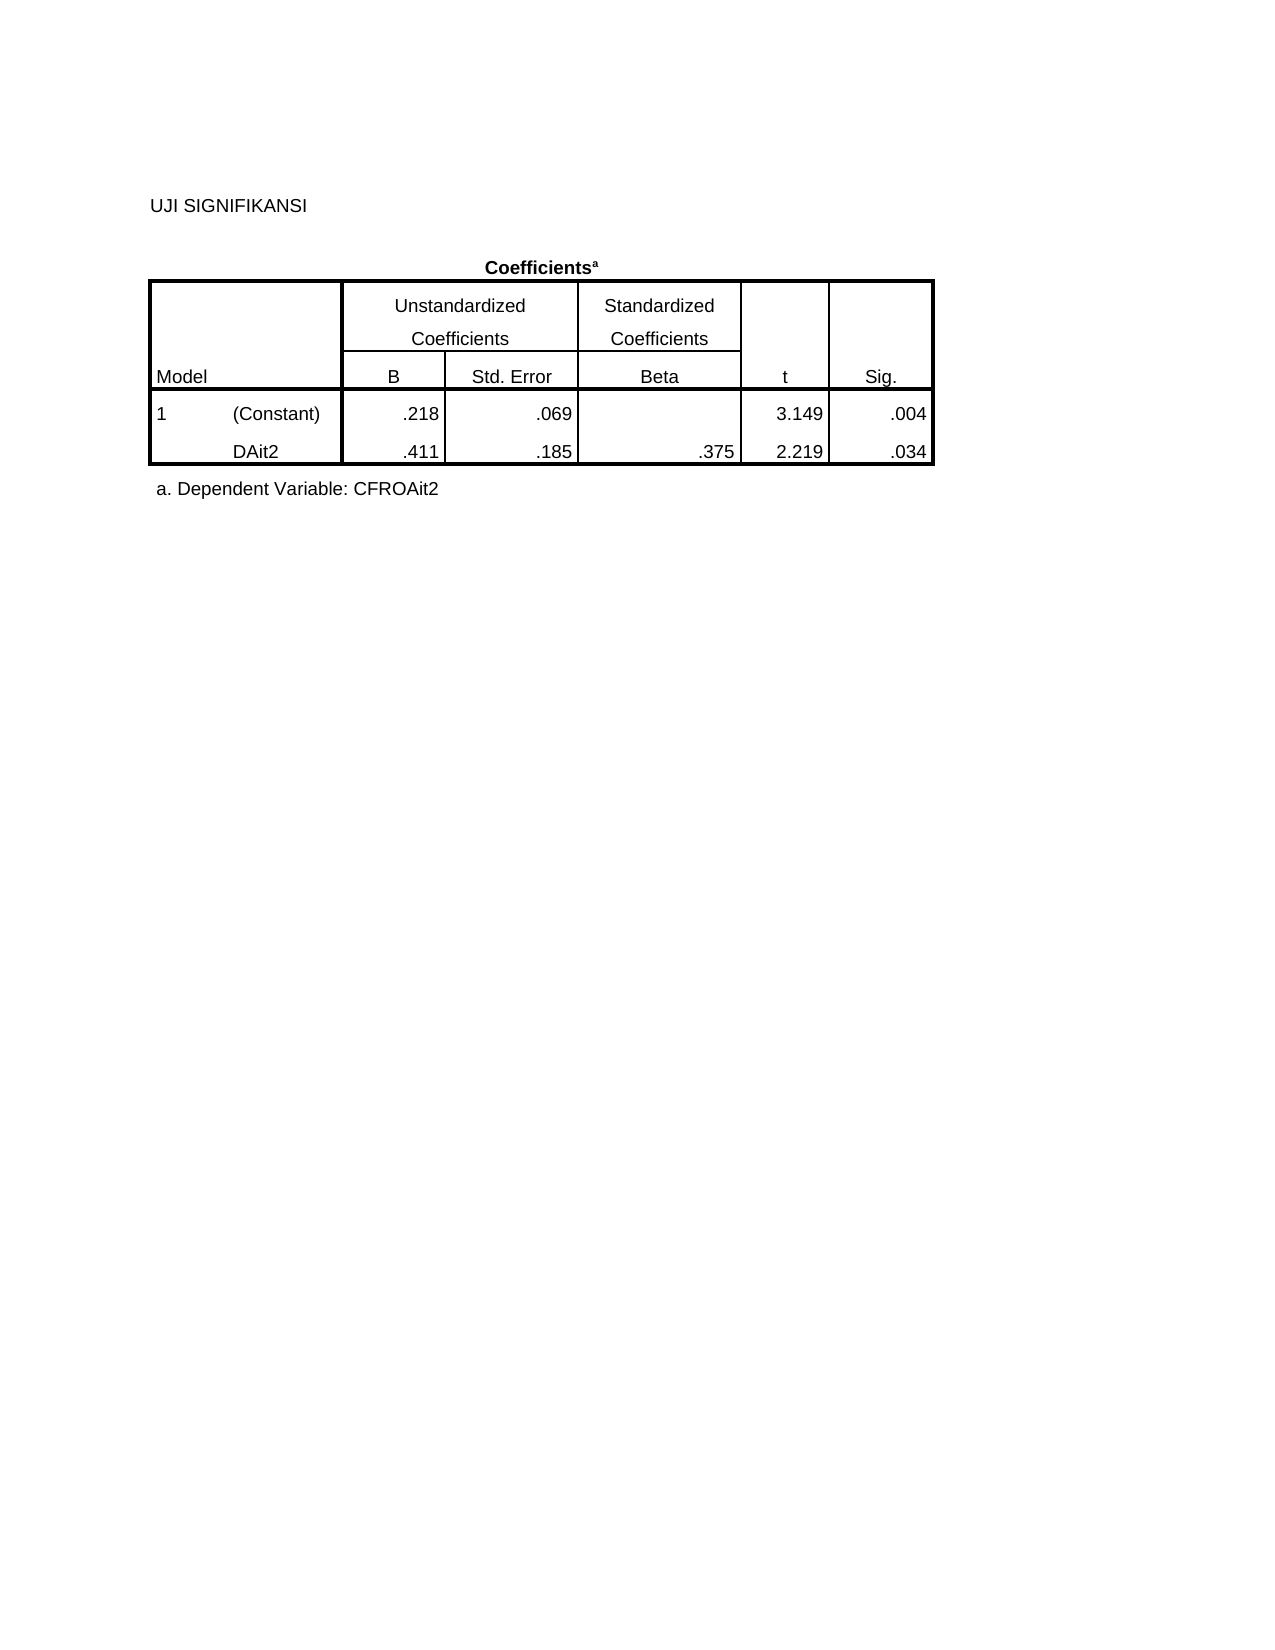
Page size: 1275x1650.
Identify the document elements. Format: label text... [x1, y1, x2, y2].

table_cell UJI SIGNIFIKANSI [150, 150, 947, 574]
